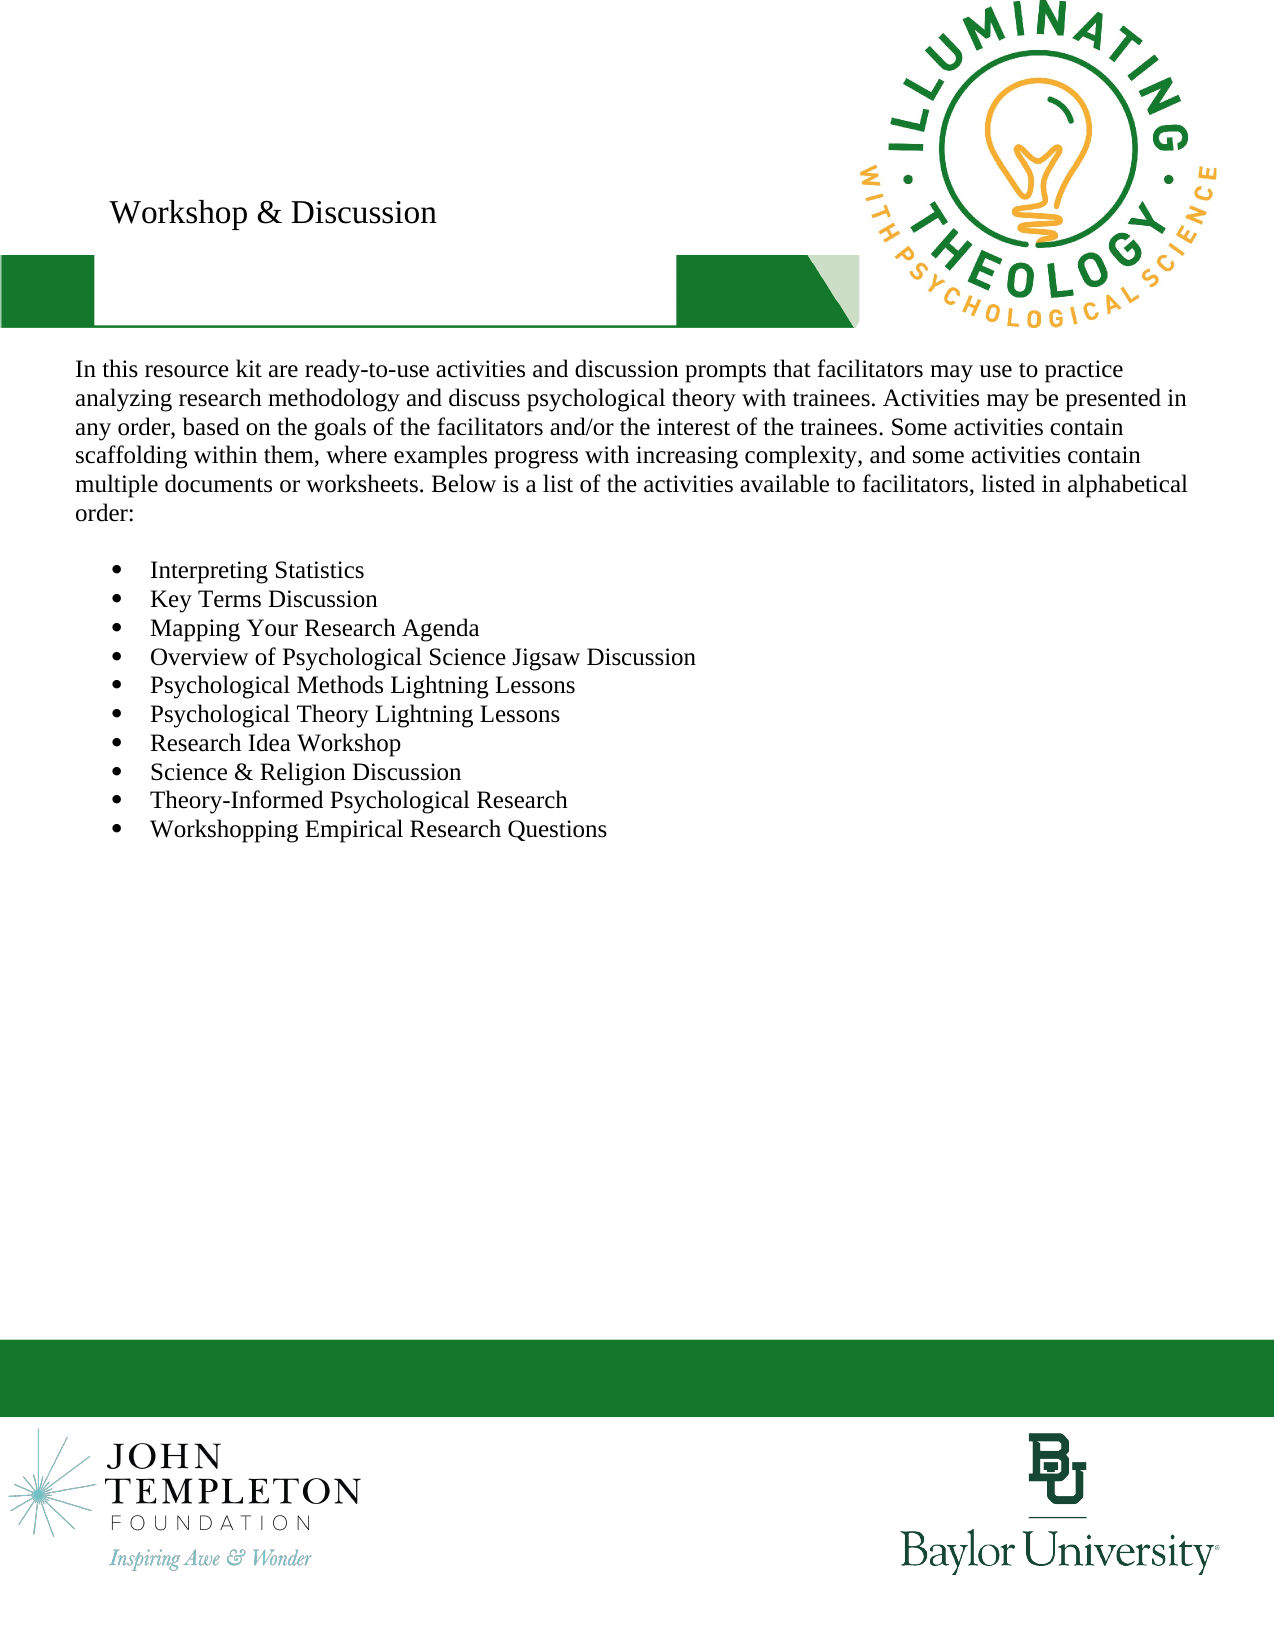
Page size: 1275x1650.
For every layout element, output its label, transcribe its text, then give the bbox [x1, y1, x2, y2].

list Theory-Informed Psychological Research [112, 786, 1200, 814]
text In this resource kit are ready-to-use activities and discussion prompts that facilitators may use to practice analyzing research methodology and discuss psychological theory with trainees. Activities may be presented in any order, based on the goals of the facilitators and/or the interest of the trainees. Some activities contain scaffolding within them, where examples progress with increasing complexity, and some activities contain multiple documents or worksheets. Below is a list of the activities available to facilitators, listed in alphabetical order: [75, 354, 1200, 527]
picture [900, 1433, 1220, 1575]
list Workshopping Empirical Research Questions [112, 814, 1200, 843]
list Overview of Psychological Science Jigsaw Discussion [112, 642, 1200, 671]
picture [0, 1339, 1274, 1417]
list Research Idea Workshop [112, 728, 1200, 757]
list Interpreting Statistics [112, 556, 1200, 584]
list Psychological Theory Lightning Lessons [112, 699, 1200, 728]
list Mapping Your Research Agenda [112, 613, 1200, 642]
list Science & Religion Discussion [112, 757, 1200, 786]
picture [0, 1418, 370, 1575]
picture [0, 0, 1217, 328]
list Key Terms Discussion [112, 584, 1200, 613]
list Psychological Methods Lightning Lessons [112, 671, 1200, 699]
